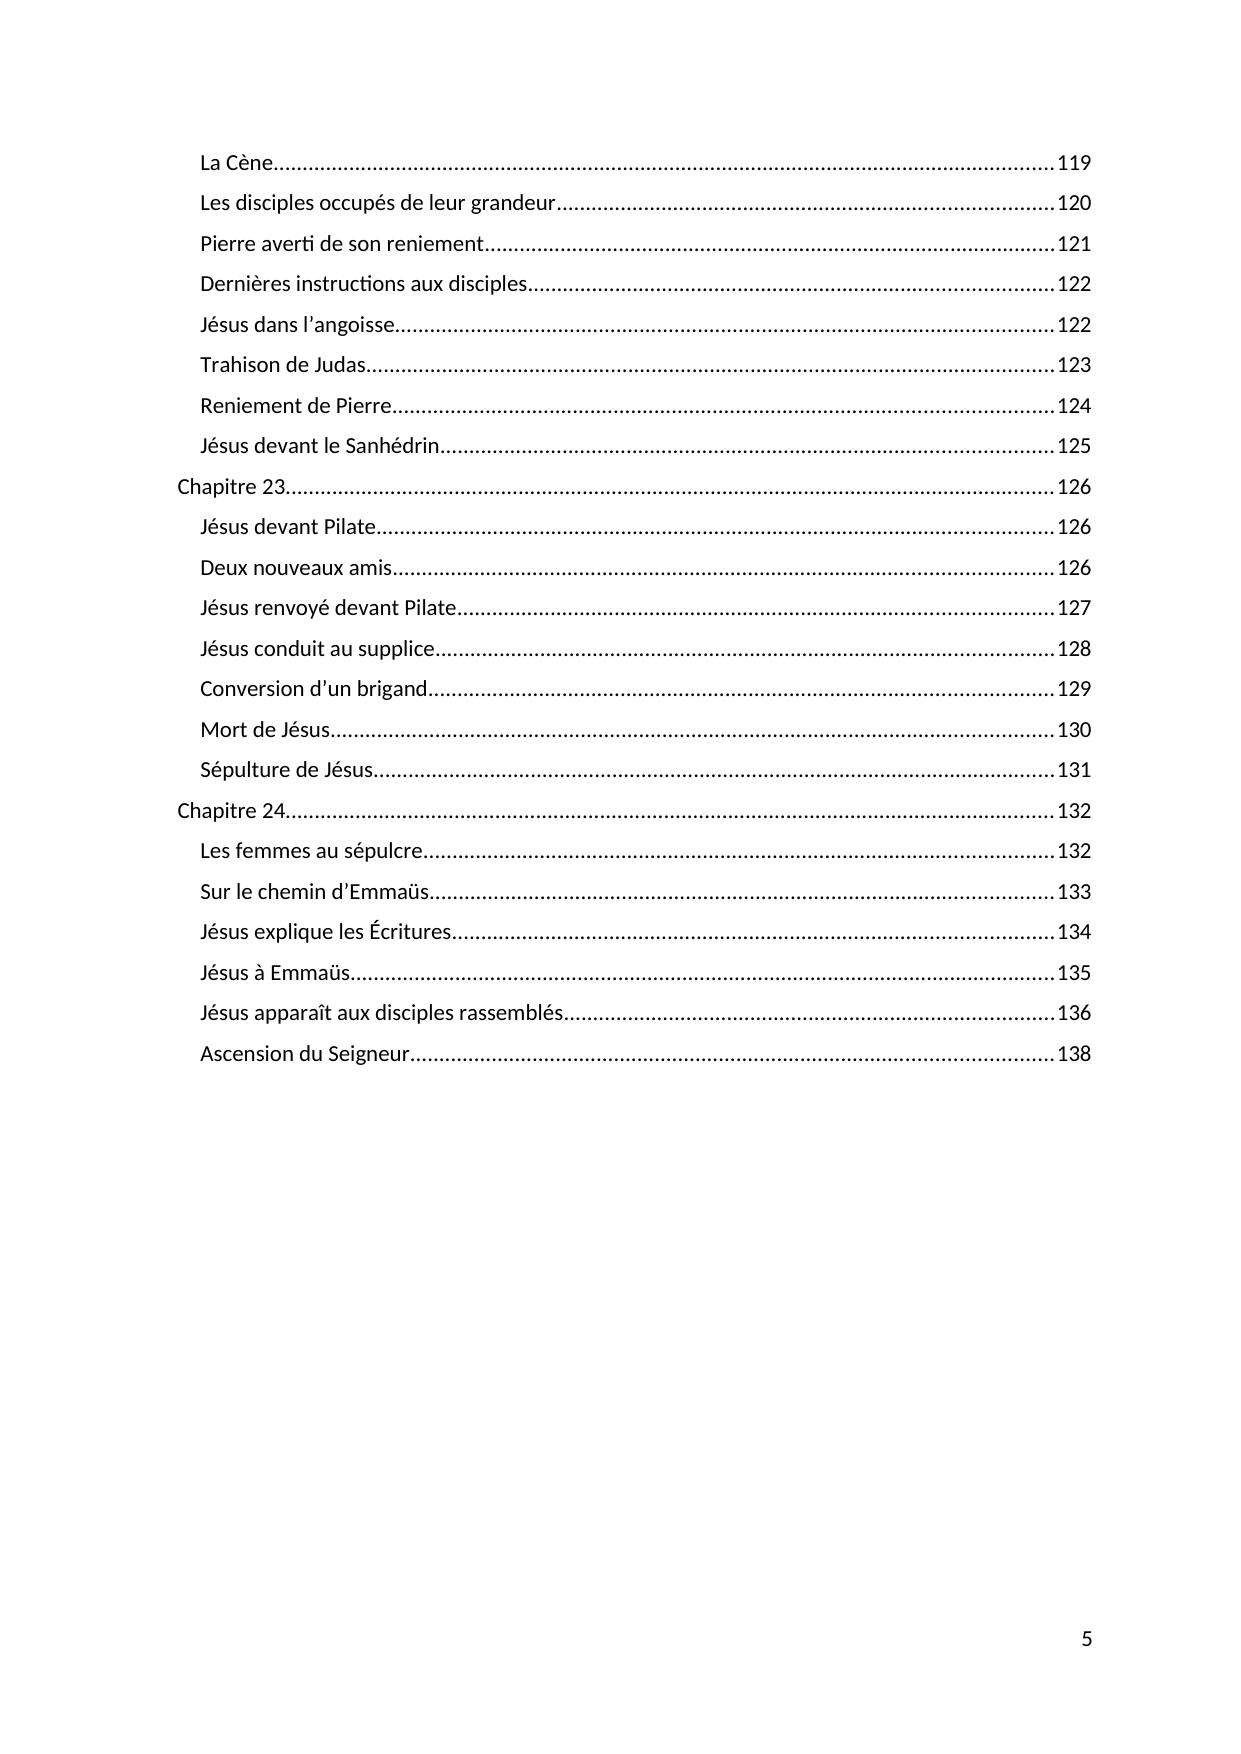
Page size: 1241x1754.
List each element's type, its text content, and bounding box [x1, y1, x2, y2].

text Sépulture de Jésus 131 [171, 755, 1093, 783]
text Jésus renvoyé devant Pilate 127 [171, 593, 1093, 621]
text Jésus devant le Sanhédrin 125 [171, 431, 1093, 459]
text Jésus à Emmaüs 135 [171, 958, 1093, 986]
text Ascension du Seigneur 138 [171, 1039, 1093, 1067]
text Jésus explique les Écritures 134 [171, 917, 1093, 946]
text Les disciples occupés de leur grandeur 120 [171, 188, 1093, 216]
text Deux nouveaux amis 126 [171, 553, 1093, 581]
text Jésus conduit au supplice 128 [171, 634, 1093, 662]
text Conversion d’un brigand 129 [171, 674, 1093, 702]
text Sur le chemin d’Emmaüs 133 [171, 877, 1093, 905]
text La Cène 119 [171, 148, 1093, 176]
text Jésus devant Pilate 126 [171, 512, 1093, 540]
text Jésus apparaît aux disciples rassemblés 136 [171, 998, 1093, 1027]
text Reniement de Pierre 124 [171, 391, 1093, 419]
text Pierre averti de son reniement 121 [171, 229, 1093, 257]
text Jésus dans l’angoisse 122 [171, 310, 1093, 338]
text Trahison de Judas 123 [171, 350, 1093, 378]
text Chapitre 23 126 [148, 472, 1093, 500]
text Chapitre 24 132 [148, 796, 1093, 824]
text Mort de Jésus 130 [171, 715, 1093, 743]
text Les femmes au sépulcre 132 [171, 836, 1093, 864]
text Dernières instructions aux disciples 122 [171, 269, 1093, 297]
